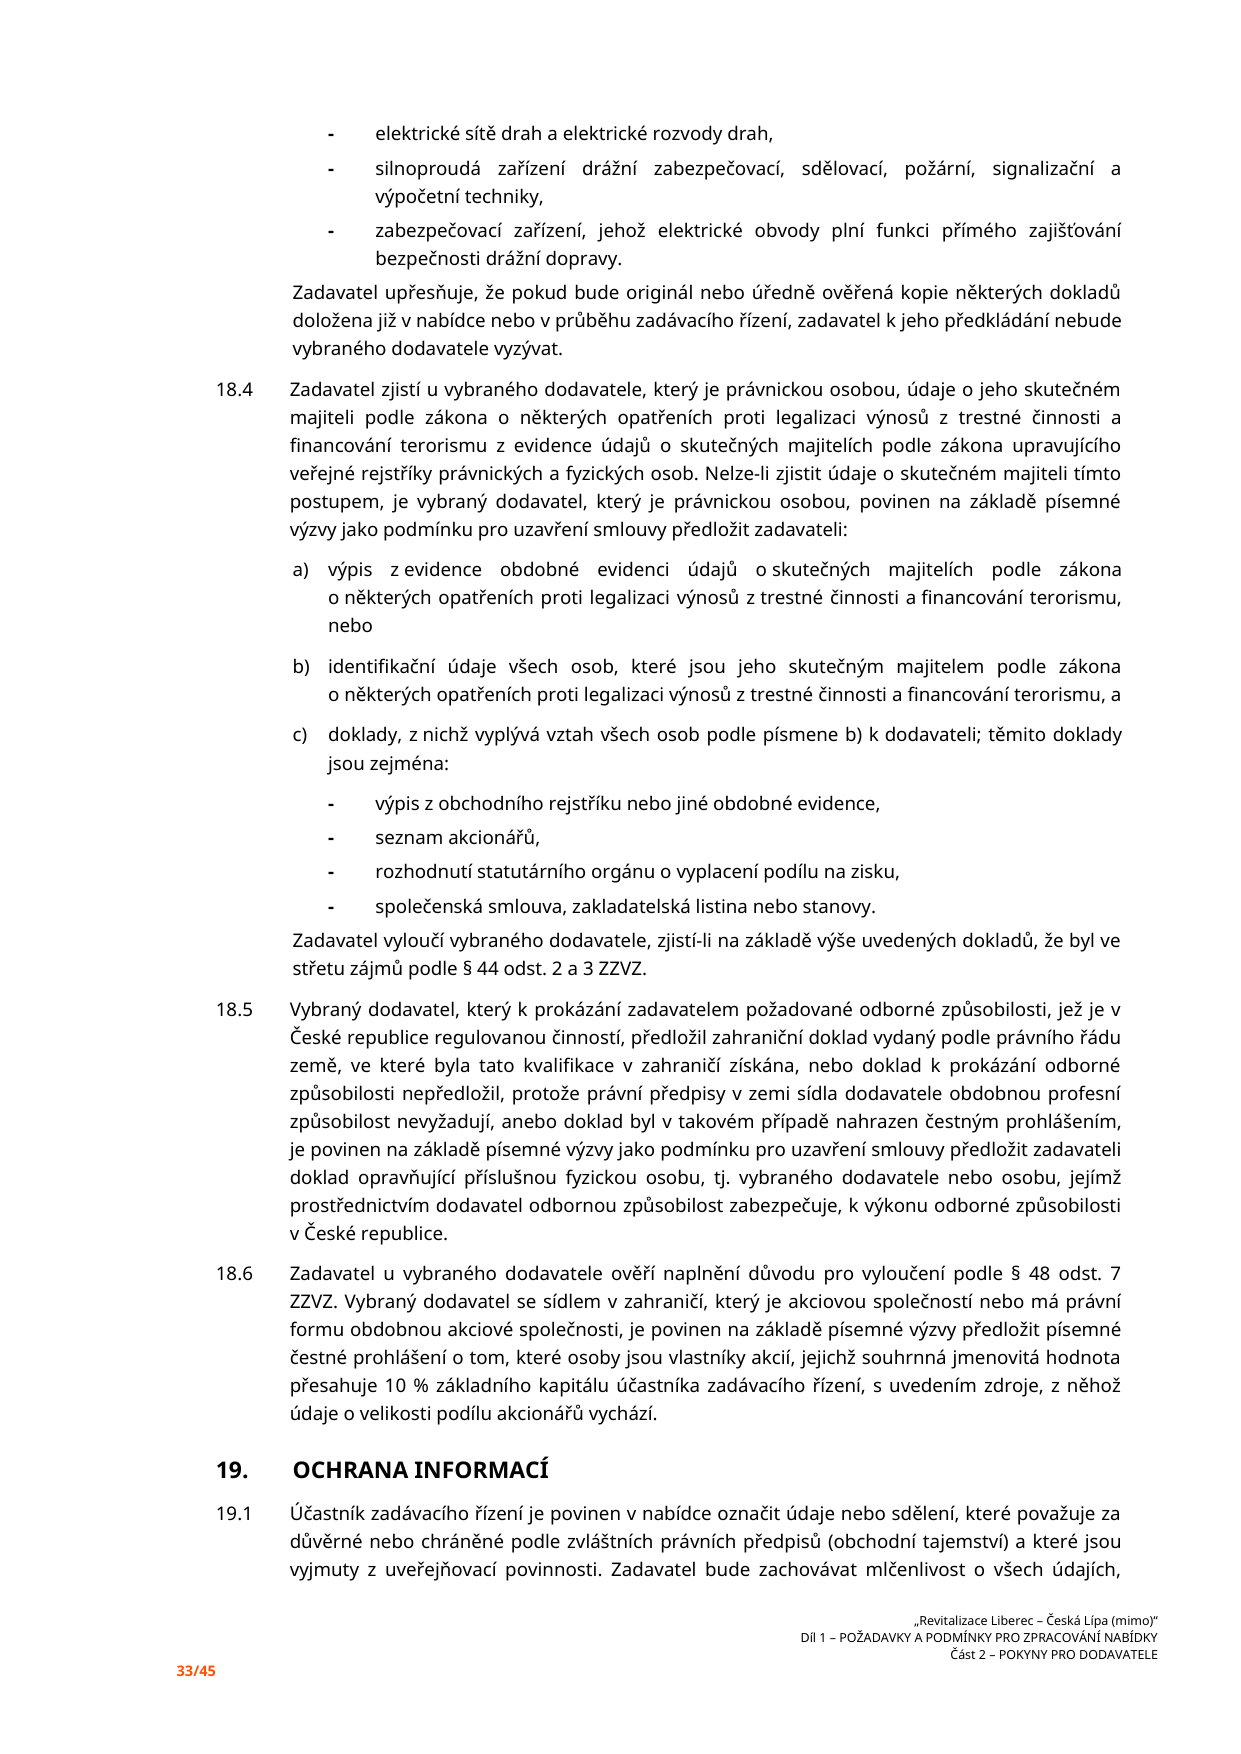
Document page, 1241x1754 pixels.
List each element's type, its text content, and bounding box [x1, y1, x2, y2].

text identifikační údaje všech osob, které jsou jeho skutečným majitelem podle zákona o některých opatřeních proti legalizaci výnosů z trestné činnosti a financování terorismu, a [292, 653, 1122, 707]
text elektrické sítě drah a elektrické rozvody drah, [328, 121, 1122, 146]
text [216, 1501, 1122, 1582]
text zabezpečovací zařízení, jehož elektrické obvody plní funkci přímého zajišťování bezpečnosti drážní dopravy. [328, 217, 1122, 271]
text rozhodnutí statutárního orgánu o vyplacení podílu na zisku, [328, 859, 1122, 884]
text společenská smlouva, zakladatelská listina nebo stanovy. [328, 893, 1122, 919]
text OCHRANA INFORMACÍ [216, 1454, 1122, 1485]
text výpis z obchodního rejstříku nebo jiné obdobné evidence, [328, 790, 1122, 816]
text Zadavatel zjistí u vybraného dodavatele, který je právnickou osobou, údaje o jeho skutečném majiteli podle zákona o některých opatřeních proti legalizaci výnosů z trestné činnosti a financování terorismu z evidence údajů o skutečných majitelích podle zákona upravujícího veřejné rejstříky právnických a fyzických osob. Nelze-li zjistit údaje o skutečném majiteli tímto postupem, je vybraný dodavatel, který je právnickou osobou, povinen na základě písemné výzvy jako podmínku pro uzavření smlouvy předložit zadavateli: [216, 376, 1122, 542]
text silnoproudá zařízení drážní zabezpečovací, sdělovací, požární, signalizační a výpočetní techniky, [328, 155, 1122, 208]
text doklady, z nichž vyplývá vztah všech osob podle písmene b) k dodavateli; těmito doklady jsou zejména: [292, 722, 1122, 775]
text Vybraný dodavatel, který k prokázání zadavatelem požadované odborné způsobilosti, jež je v České republice regulovanou činností, předložil zahraniční doklad vydaný podle právního řádu země, ve které byla tato kvalifikace v zahraničí získána, nebo doklad k prokázání odborné způsobilosti nepředložil, protože právní předpisy v zemi sídla dodavatele obdobnou profesní způsobilost nevyžadují, anebo doklad byl v takovém případě nahrazen čestným prohlášením, je povinen na základě písemné výzvy jako podmínku pro uzavření smlouvy předložit zadavateli doklad opravňující příslušnou fyzickou osobu, tj. vybraného dodavatele nebo osobu, jejímž prostřednictvím dodavatel odbornou způsobilost zabezpečuje, k výkonu odborné způsobilosti v České republice. [216, 996, 1122, 1246]
text seznam akcionářů, [328, 824, 1122, 850]
text Zadavatel vyloučí vybraného dodavatele, zjistí-li na základě výše uvedených dokladů, že byl ve střetu zájmů podle § 44 odst. 2 a 3 ZZVZ. [292, 927, 1122, 981]
text Zadavatel u vybraného dodavatele ověří naplnění důvodu pro vyloučení podle § 48 odst. 7 ZZVZ. Vybraný dodavatel se sídlem v zahraničí, který je akciovou společností nebo má právní formu obdobnou akciové společnosti, je povinen na základě písemné výzvy předložit písemné čestné prohlášení o tom, které osoby jsou vlastníky akcií, jejichž souhrnná jmenovitá hodnota přesahuje 10 % základního kapitálu účastníka zadávacího řízení, s uvedením zdroje, z něhož údaje o velikosti podílu akcionářů vychází. [216, 1261, 1122, 1426]
list výpis z evidence obdobné evidenci údajů o skutečných majitelích podle zákona o některých opatřeních proti legalizaci výnosů z trestné činnosti a financování terorismu, nebo [292, 557, 1122, 638]
text Zadavatel upřesňuje, že pokud bude originál nebo úředně ověřená kopie některých dokladů doložena již v nabídce nebo v průběhu zadávacího řízení, zadavatel k jeho předkládání nebude vybraného dodavatele vyzývat. [292, 279, 1122, 361]
